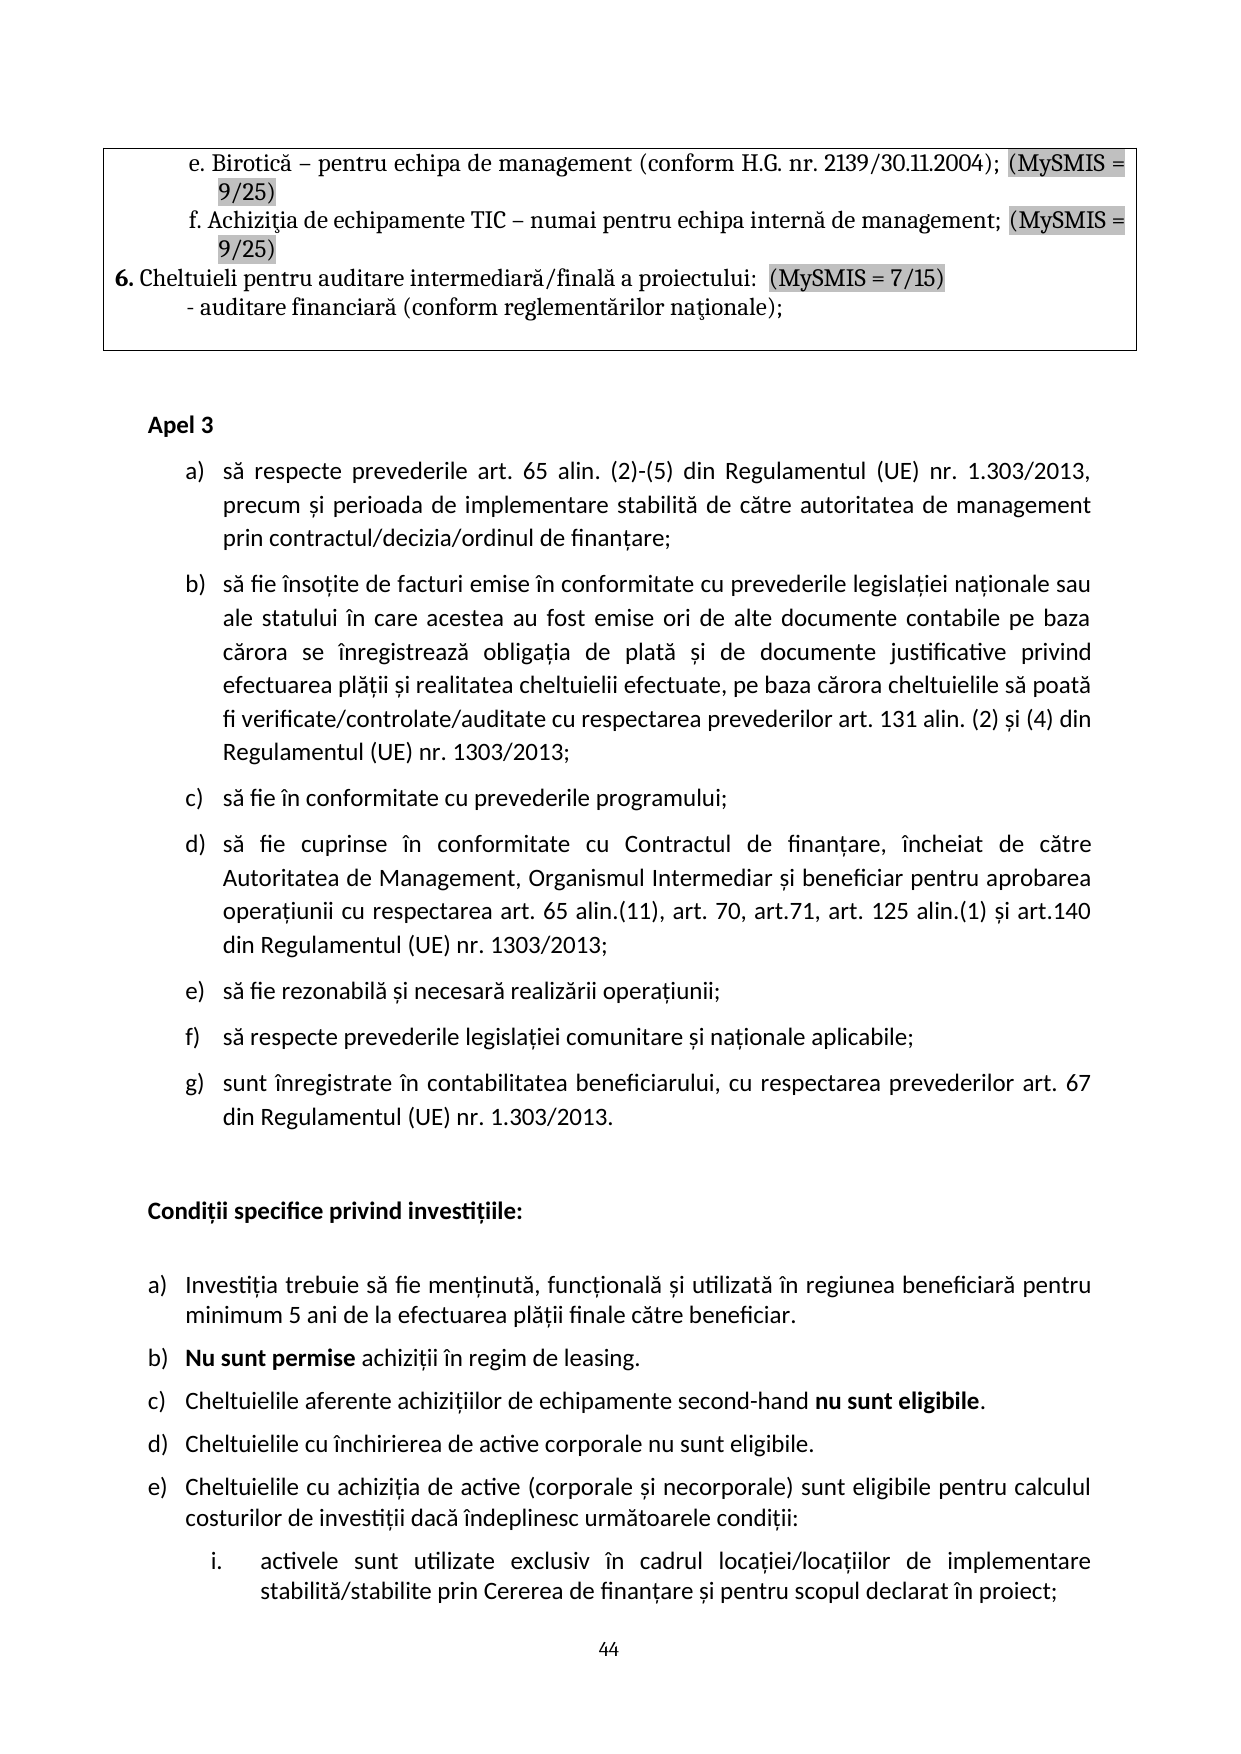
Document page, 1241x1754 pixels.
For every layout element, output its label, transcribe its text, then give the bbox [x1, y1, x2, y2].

list să fie cuprinse în conformitate cu Contractul de finanțare, încheiat de către Autoritatea de Management, Organismul Intermediar și beneficiar pentru aprobarea operațiunii cu respectarea art. 65 alin.(11), art. 70, art.71, art. 125 alin.(1) și art.140 din Regulamentul (UE) nr. 1303/2013; [185, 828, 1093, 959]
list să fie însoțite de facturi emise în conformitate cu prevederile legislației naționale sau ale statului în care acestea au fost emise ori de alte documente contabile pe baza cărora se înregistrează obligația de plată și de documente justificative privind efectuarea plății și realitatea cheltuielii efectuate, pe baza cărora cheltuielile să poată fi verificate/controlate/auditate cu respectarea prevederilor art. 131 alin. (2) și (4) din Regulamentul (UE) nr. 1303/2013; [185, 569, 1093, 767]
list Cheltuielile aferente achiziţiilor de echipamente second-hand nu sunt eligibile. [148, 1385, 1093, 1416]
text Apel 3 [148, 409, 1093, 440]
list sunt înregistrate în contabilitatea beneficiarului, cu respectarea prevederilor art. 67 din Regulamentul (UE) nr. 1.303/2013. [185, 1067, 1093, 1131]
list să respecte prevederile legislației comunitare și naționale aplicabile; [185, 1021, 1093, 1052]
list Nu sunt permise achiziții în regim de leasing. [148, 1342, 1093, 1373]
list Cheltuielile cu achiziția de active (corporale și necorporale) sunt eligibile pentru calculul costurilor de investiții dacă îndeplinesc următoarele condiții: [148, 1471, 1093, 1532]
list să respecte prevederile art. 65 alin. (2)-(5) din Regulamentul (UE) nr. 1.303/2013, precum şi perioada de implementare stabilită de către autoritatea de management prin contractul/decizia/ordinul de finanţare; [185, 456, 1093, 553]
text Condiții specifice privind investițiile: [148, 1195, 1093, 1226]
list activele sunt utilizate exclusiv în cadrul locației/locațiilor de implementare stabilită/stabilite prin Cererea de finanțare și pentru scopul declarat în proiect; [223, 1545, 1093, 1606]
list Cheltuielile cu închirierea de active corporale nu sunt eligibile. [148, 1428, 1093, 1459]
list să fie rezonabilă și necesară realizării operațiunii; [185, 975, 1093, 1006]
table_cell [104, 149, 1136, 350]
list Investiția trebuie să fie menținută, funcțională și utilizată în regiunea beneficiară pentru minimum 5 ani de la efectuarea plății finale către beneficiar. [148, 1269, 1093, 1330]
list să fie în conformitate cu prevederile programului; [185, 782, 1093, 813]
